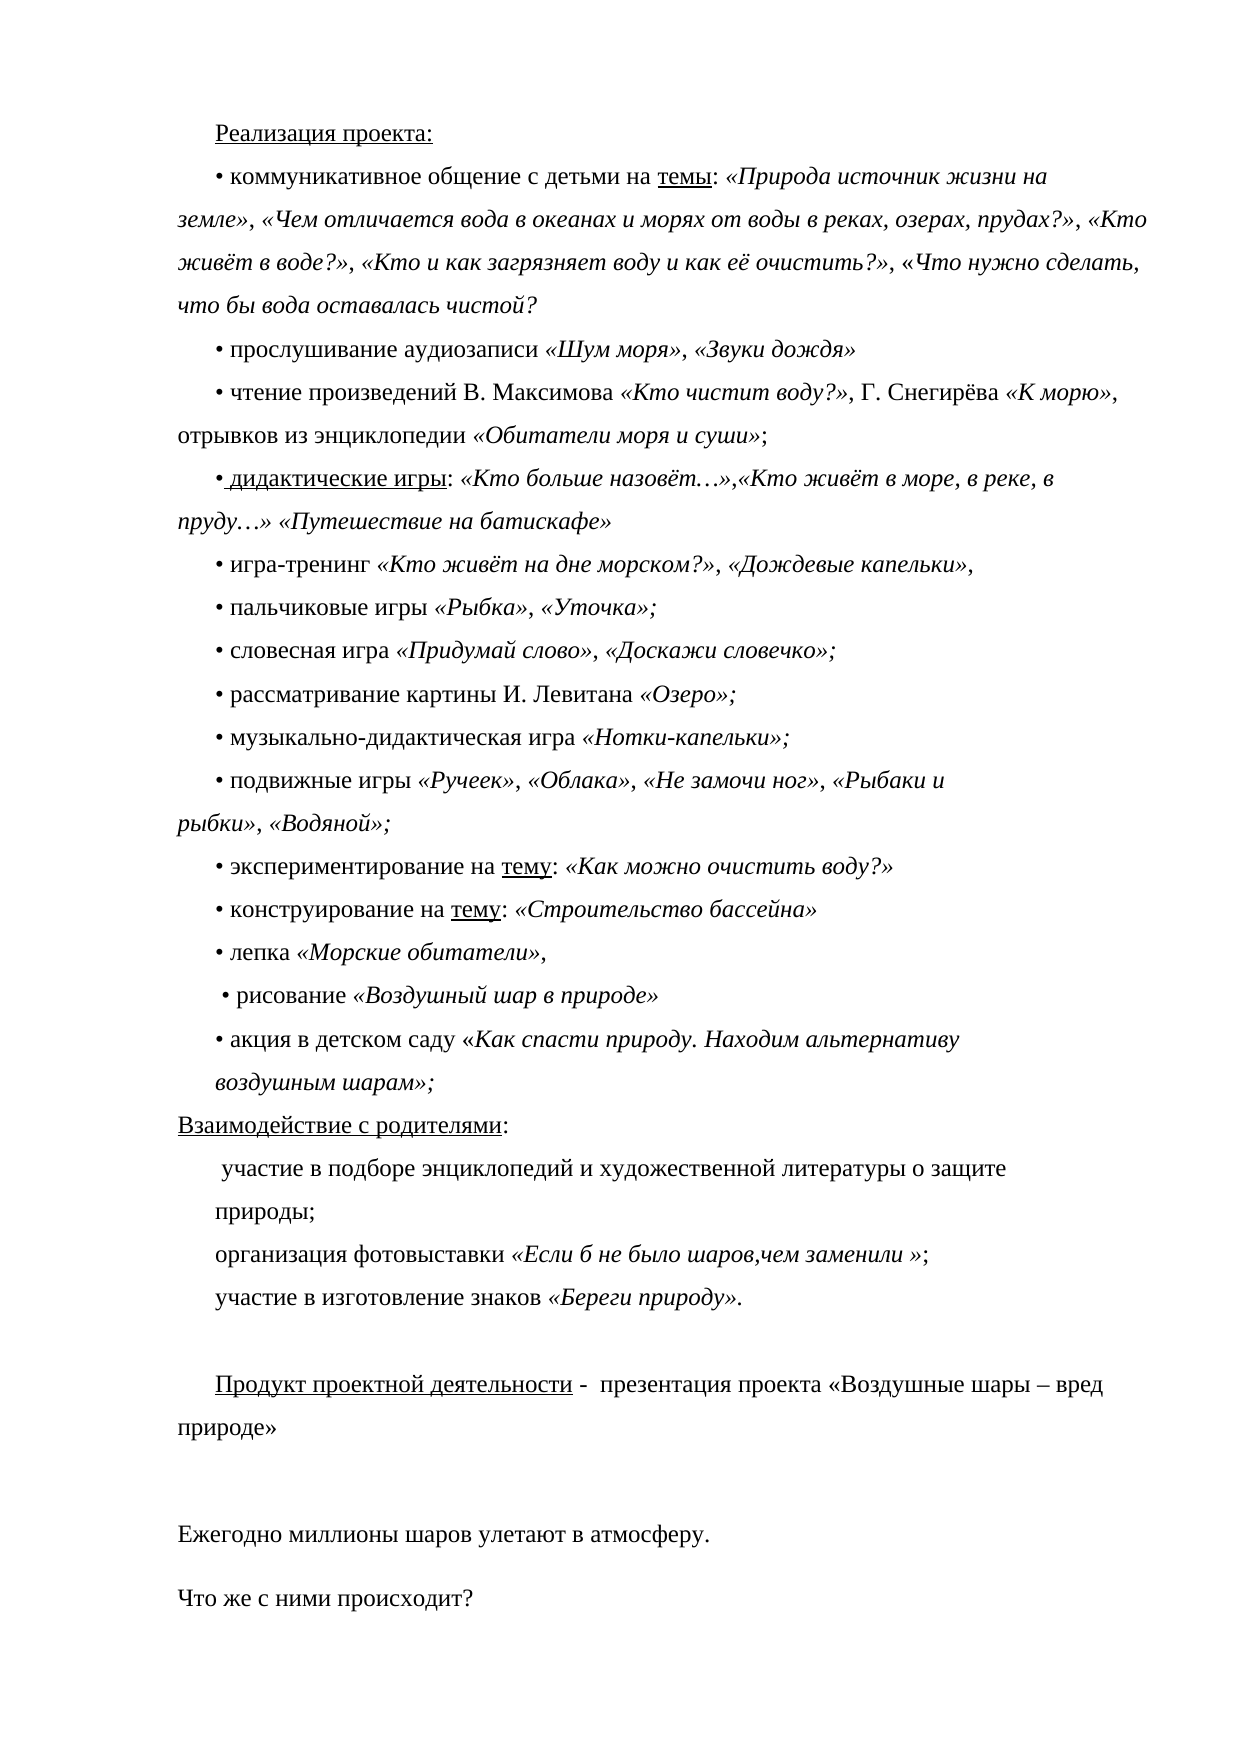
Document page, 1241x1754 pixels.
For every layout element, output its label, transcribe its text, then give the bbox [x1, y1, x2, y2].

text Что же с ними происходит? [177, 1583, 1152, 1612]
text • игра-тренинг «Кто живёт на дне морском?», «Дождевые капельки», [177, 549, 1152, 578]
text участие в подборе энциклопедий и художественной литературы о защите [177, 1153, 1152, 1182]
text природы; [177, 1196, 1152, 1225]
text • дидактические игры: «Кто больше назовёт…»,«Кто живёт в море, в реке, в пруду…» «Путешествие на батискафе» [177, 463, 1152, 535]
text • рассматривание картины И. Левитана «Озеро»; [177, 679, 1152, 707]
text Реализация проекта: [177, 118, 1152, 147]
text • музыкально-дидактическая игра «Нотки-капельки»; [177, 722, 1152, 751]
text • рисование «Воздушный шар в природе» [177, 981, 1152, 1009]
text • подвижные игры «Ручеек», «Облака», «Не замочи ног», «Рыбаки и рыбки», «Водяной»; [177, 765, 1152, 837]
text • прослушивание аудиозаписи «Шум моря», «Звуки дождя» [177, 334, 1152, 362]
text • пальчиковые игры «Рыбка», «Уточка»; [177, 592, 1152, 621]
text • лепка «Морские обитатели», [177, 937, 1152, 966]
text • конструирование на тему: «Строительство бассейна» [177, 894, 1152, 923]
text • экспериментирование на тему: «Как можно очистить воду?» [177, 851, 1152, 880]
text • акция в детском саду «Как спасти природу. Находим альтернативу [177, 1024, 1152, 1052]
text Взаимодействие с родителями: [177, 1110, 1152, 1139]
text организация фотовыставки «Если б не было шаров,чем заменили »; [177, 1239, 1152, 1268]
text • коммуникативное общение с детьми на темы: «Природа источник жизни на земле», «Чем отличается вода в океанах и морях от воды в реках, озерах, прудах?», «Кто живёт в воде?», «Кто и как загрязняет воду и как её очистить?», «Что нужно сделать, что бы вода оставалась чистой? [177, 161, 1152, 319]
text участие в изготовление знаков «Береги природу». [177, 1282, 1152, 1311]
text воздушным шарам»; [177, 1067, 1152, 1096]
text • словесная игра «Придумай слово», «Доскажи словечко»; [177, 636, 1152, 664]
text Ежегодно миллионы шаров улетают в атмосферу. [177, 1519, 1152, 1548]
text • чтение произведений В. Максимова «Кто чистит воду?», Г. Снегирёва «К морю», отрывков из энциклопедии «Обитатели моря и суши»; [177, 377, 1152, 449]
text Продукт проектной деятельности - презентация проекта «Воздушные шары – вред природе» [177, 1369, 1152, 1441]
